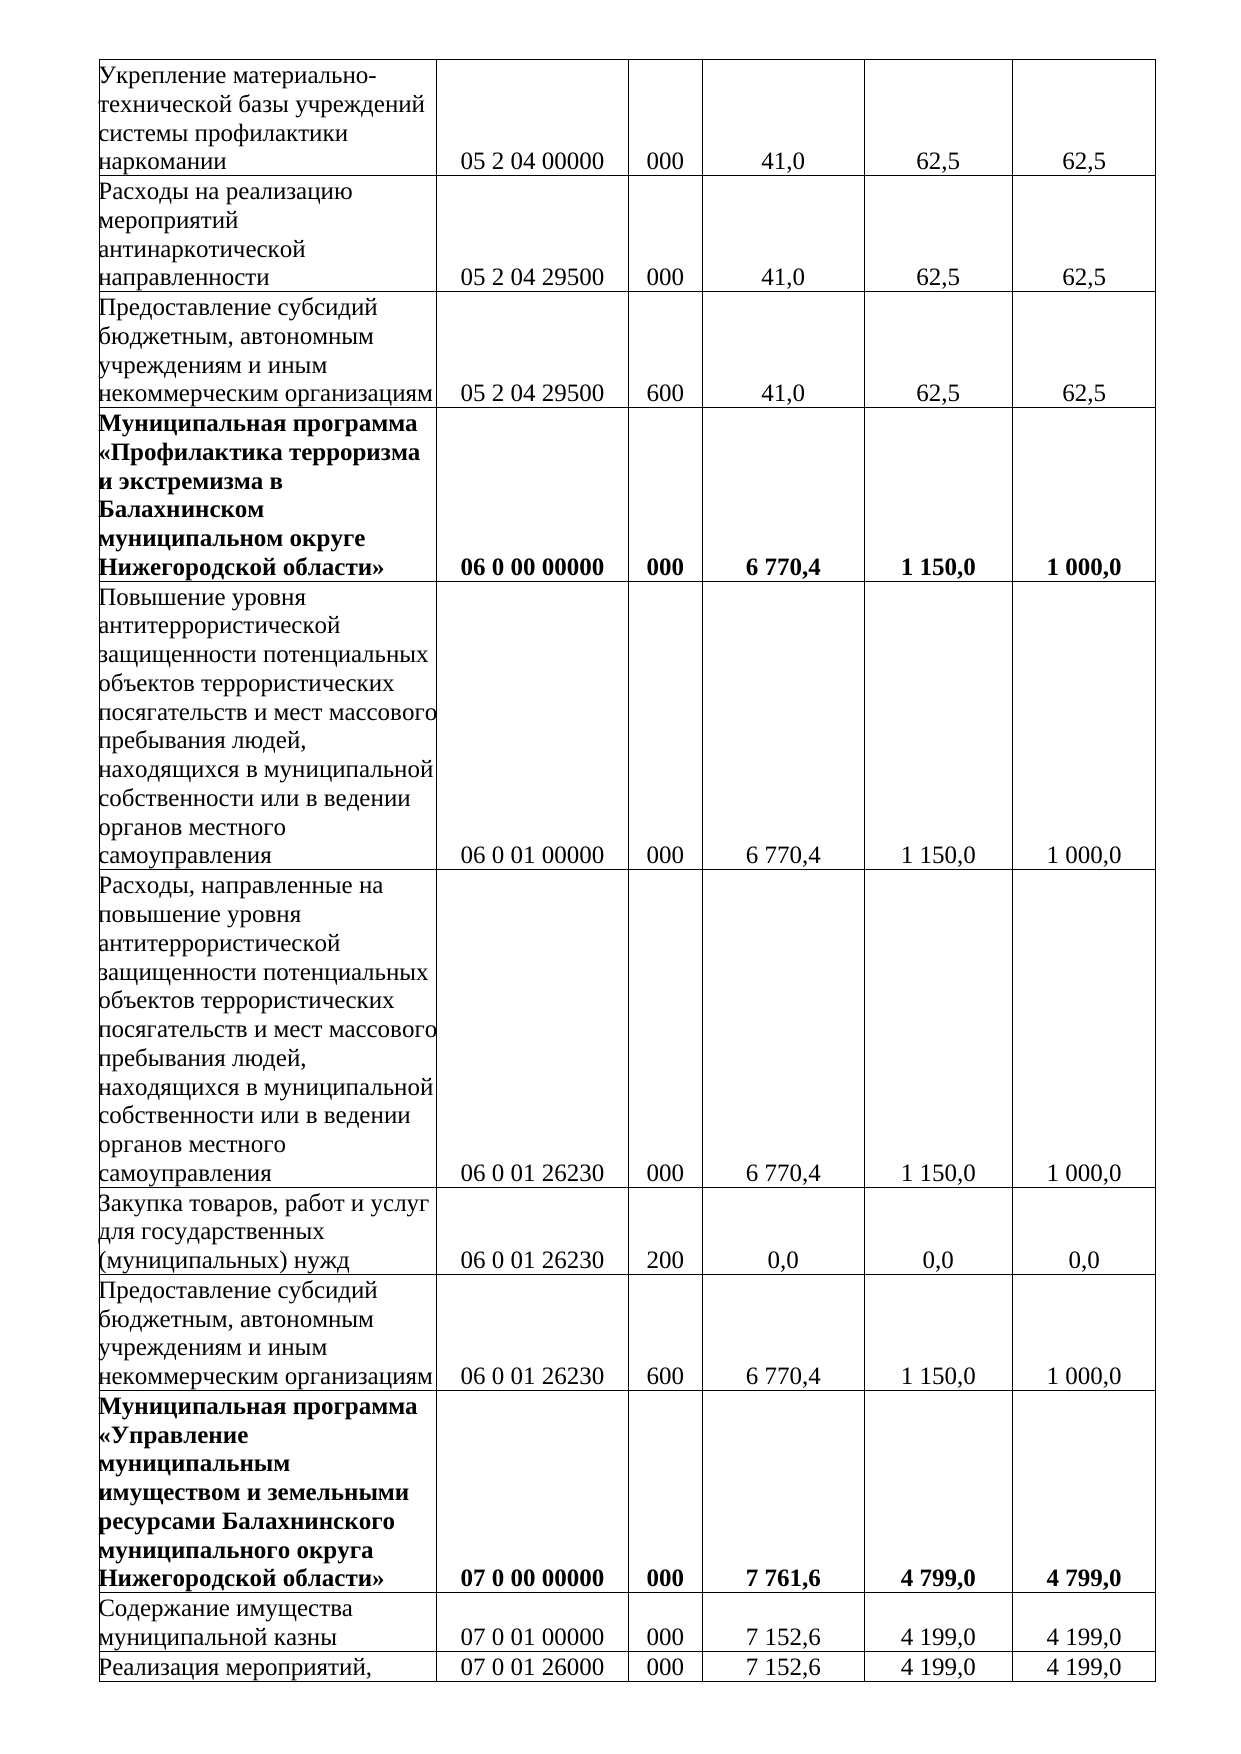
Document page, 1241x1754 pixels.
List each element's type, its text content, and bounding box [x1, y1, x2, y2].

table_cell 41,0 [703, 292, 864, 407]
table_cell 000 [629, 1652, 702, 1681]
table_cell 6 770,4 [703, 408, 864, 581]
table_cell 000 [629, 582, 702, 869]
table_cell 1 000,0 [1013, 870, 1155, 1187]
table_cell Муниципальная программа «Профилактика терроризма и экстремизма в Балахнинском муниципальном округе Нижегородской области» [100, 408, 436, 581]
table_cell 0,0 [865, 1188, 1012, 1274]
table_cell 05 2 04 00000 [437, 60, 628, 175]
table_cell Предоставление субсидий бюджетным, автономным учреждениям и иным некоммерческим организациям [100, 292, 436, 407]
table_cell 07 0 00 00000 [437, 1391, 628, 1592]
table_cell 000 [629, 1593, 702, 1651]
table_cell 62,5 [1013, 176, 1155, 291]
table_cell 6 770,4 [703, 870, 864, 1187]
table_cell 000 [629, 408, 702, 581]
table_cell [100, 1652, 436, 1681]
table_cell 1 000,0 [1013, 1275, 1155, 1390]
table_cell Повышение уровня антитеррористической защищенности потенциальных объектов террористических посягательств и мест массового пребывания людей, находящихся в муниципальной собственности или в ведении органов местного самоуправления [100, 582, 436, 869]
table_cell Содержание имущества муниципальной казны [100, 1593, 436, 1651]
table_cell 1 150,0 [865, 408, 1012, 581]
table_cell 05 2 04 29500 [437, 176, 628, 291]
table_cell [100, 176, 436, 291]
table_cell 4 799,0 [1013, 1391, 1155, 1592]
table_cell 06 0 01 26230 [437, 1188, 628, 1274]
table_cell Расходы, направленные на повышение уровня антитеррористической защищенности потенциальных объектов террористических посягательств и мест массового пребывания людей, находящихся в муниципальной собственности или в ведении органов местного самоуправления [100, 870, 436, 1187]
table_cell 4 799,0 [865, 1391, 1012, 1592]
table_cell Предоставление субсидий бюджетным, автономным учреждениям и иным некоммерческим организациям [100, 1275, 436, 1390]
table_cell 600 [629, 292, 702, 407]
table_cell 1 000,0 [1013, 408, 1155, 581]
table_cell Укрепление материально-технической базы учреждений системы профилактики наркомании [100, 60, 436, 175]
table_cell Закупка товаров, работ и услуг для государственных (муниципальных) нужд [100, 1188, 436, 1274]
table_cell 62,5 [865, 292, 1012, 407]
table_cell 6 770,4 [703, 1275, 864, 1390]
table_cell 06 0 01 00000 [437, 582, 628, 869]
table_cell 05 2 04 29500 [437, 292, 628, 407]
table_cell 07 0 01 00000 [437, 1593, 628, 1651]
table_cell 7 152,6 [703, 1593, 864, 1651]
table_cell 62,5 [865, 176, 1012, 291]
table_cell 0,0 [703, 1188, 864, 1274]
table_cell 06 0 01 26230 [437, 870, 628, 1187]
table_cell 62,5 [1013, 292, 1155, 407]
table_cell 41,0 [703, 60, 864, 175]
table_cell 06 0 01 26230 [437, 1275, 628, 1390]
table_cell 4 199,0 [1013, 1652, 1155, 1681]
table_cell 000 [629, 60, 702, 175]
table_cell 6 770,4 [703, 582, 864, 869]
table_cell 1 150,0 [865, 582, 1012, 869]
table_cell 4 199,0 [865, 1593, 1012, 1651]
table_cell 1 000,0 [1013, 582, 1155, 869]
table_cell 06 0 00 00000 [437, 408, 628, 581]
table_cell 0,0 [1013, 1188, 1155, 1274]
table_cell Муниципальная программа «Управление муниципальным имуществом и земельными ресурсами Балахнинского муниципального округа Нижегородской области» [100, 1391, 436, 1592]
table_cell 07 0 01 26000 [437, 1652, 628, 1681]
table_cell 4 199,0 [1013, 1593, 1155, 1651]
table_cell 200 [629, 1188, 702, 1274]
table_cell 000 [629, 176, 702, 291]
table_cell 41,0 [703, 176, 864, 291]
table_cell 62,5 [865, 60, 1012, 175]
table_cell 7 761,6 [703, 1391, 864, 1592]
table_cell 000 [629, 870, 702, 1187]
table_cell 1 150,0 [865, 870, 1012, 1187]
table_cell 1 150,0 [865, 1275, 1012, 1390]
table_cell 7 152,6 [703, 1652, 864, 1681]
table_cell 600 [629, 1275, 702, 1390]
table_cell 000 [629, 1391, 702, 1592]
table_cell 62,5 [1013, 60, 1155, 175]
table_cell 4 199,0 [865, 1652, 1012, 1681]
